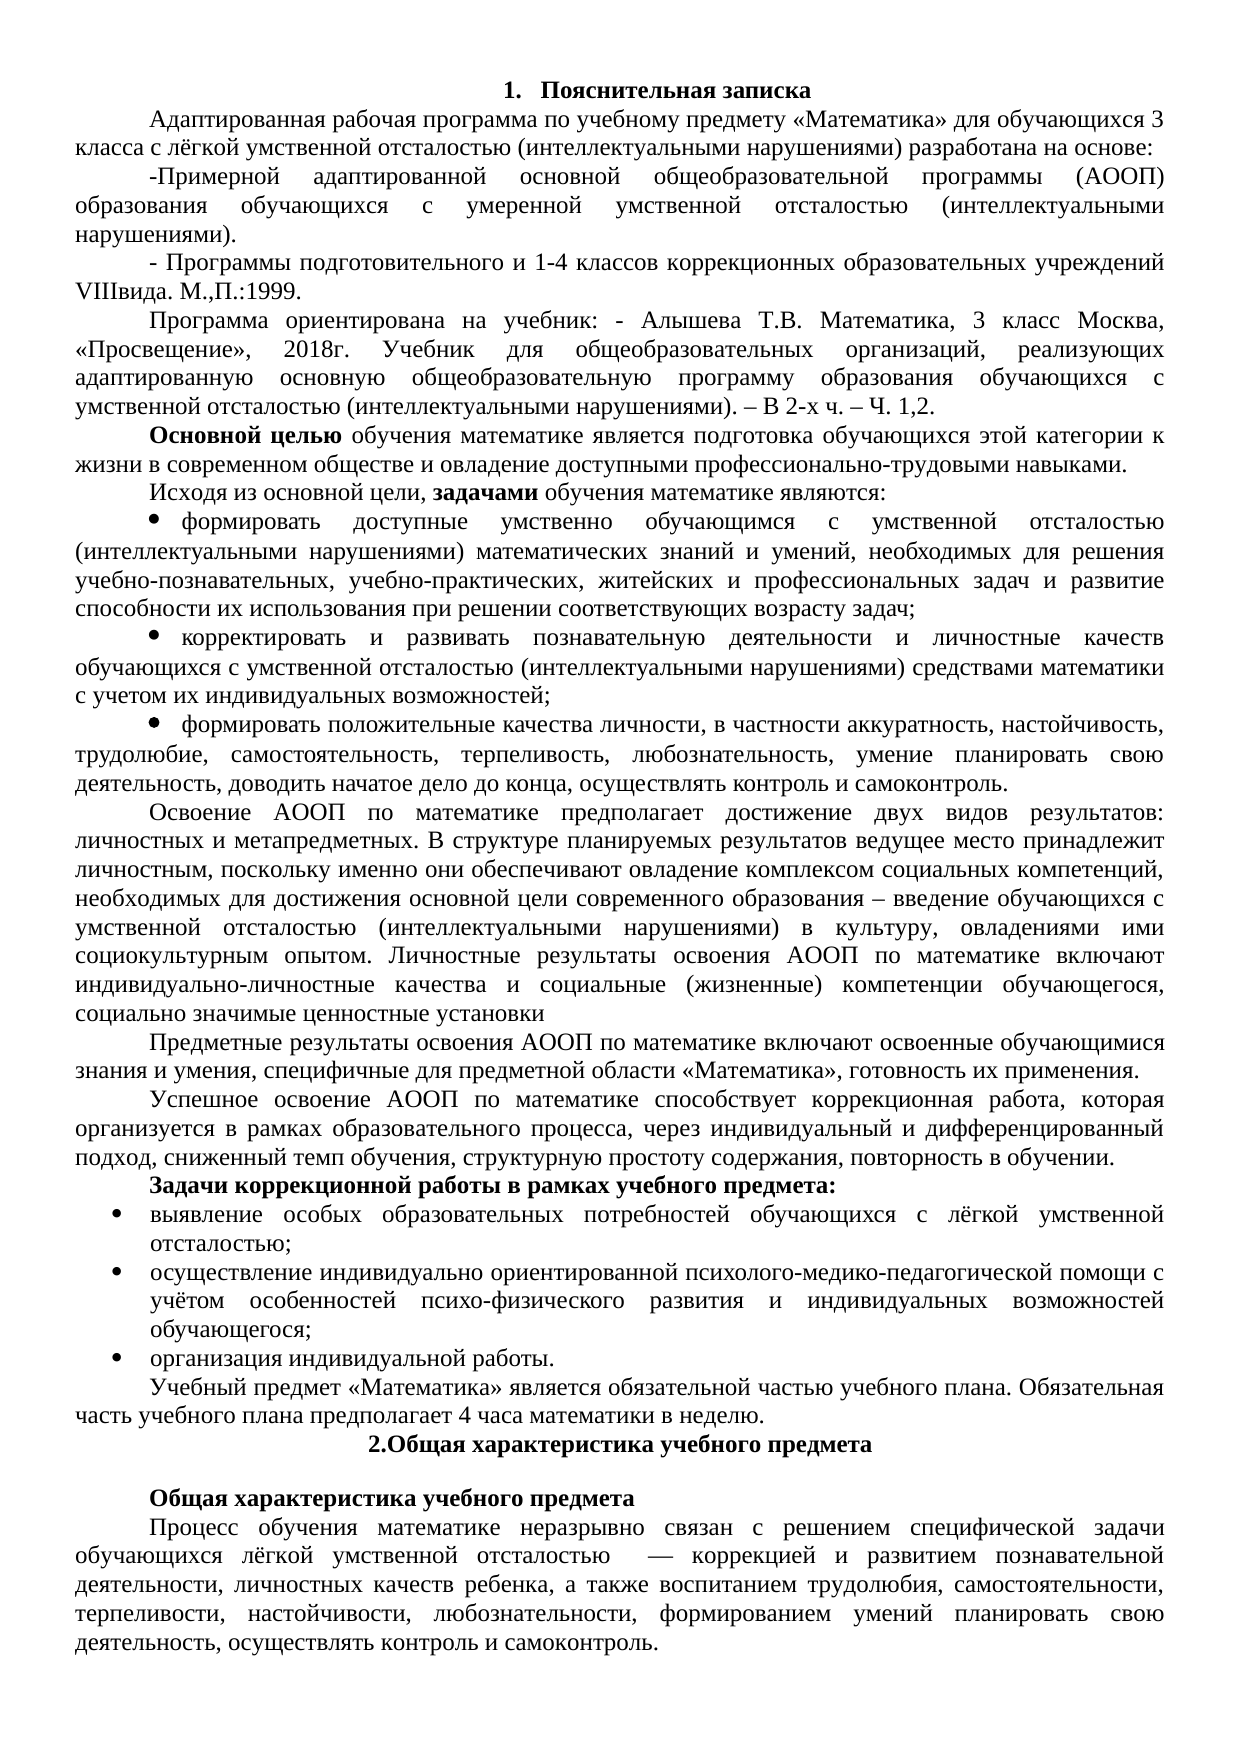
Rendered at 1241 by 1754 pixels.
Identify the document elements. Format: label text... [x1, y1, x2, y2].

text Освоение АООП по математике предполагает достижение двух видов результатов: личностных и метапредметных. В структуре планируемых результатов ведущее место принадлежит личностным, поскольку именно они обеспечивают овладение комплексом социальных компетенций, необходимых для достижения основной цели современного образования – введение обучающихся с умственной отсталостью (интеллектуальными нарушениями) в культуру, овладениями ими социокультурным опытом. Личностные результаты освоения АООП по математике включают индивидуально-личностные качества и социальные (жизненные) компетенции обучающегося, социально значимые ценностные установки [75, 797, 1165, 1027]
text Основной целью обучения математике является подготовка обучающихся этой категории к жизни в современном обществе и овладение доступными профессионально-трудовыми навыками. [75, 420, 1165, 477]
text Учебный предмет «Математика» является обязательной частью учебного плана. Обязательная часть учебного плана предполагает 4 часа математики в неделю. [75, 1372, 1165, 1429]
list Пояснительная записка [149, 75, 1165, 104]
text Предметные результаты освоения АООП по математике включают освоенные обучающимися знания и умения, специфичные для предметной области «Математика», готовность их применения. [75, 1027, 1165, 1084]
list формировать доступные умственно обучающимся с умственной отсталостью (интеллектуальными нарушениями) математических знаний и умений, необходимых для решения учебно-познавательных, учебно-практических, житейских и профессиональных задач и развитие способности их использования при решении соответствующих возрасту задач; [75, 506, 1165, 622]
list корректировать и развивать познавательную деятельности и личностные качеств обучающихся с умственной отсталостью (интеллектуальными нарушениями) средствами математики с учетом их индивидуальных возможностей; [75, 622, 1165, 709]
text - Программы подготовительного и 1-4 классов коррекционных образовательных учреждений VIIIвида. М.,П.:1999. [75, 247, 1165, 305]
text Адаптированная рабочая программа по учебному предмету «Математика» для обучающихся 3 класса с лёгкой умственной отсталостью (интеллектуальными нарушениями) разработана на основе: [75, 104, 1165, 161]
text Задачи коррекционной работы в рамках учебного предмета: [75, 1170, 1165, 1199]
text 2.Общая характеристика учебного предмета [75, 1429, 1165, 1458]
text Успешное освоение АООП по математике способствует коррекционная работа, которая организуется в рамках образовательного процесса, через индивидуальный и дифференцированный подход, сниженный темп обучения, структурную простоту содержания, повторность в обучении. [75, 1084, 1165, 1170]
text Общая характеристика учебного предмета [75, 1483, 1165, 1512]
list выявление особых образовательных потребностей обучающихся с лёгкой умственной отсталостью; [112, 1199, 1165, 1257]
list организация индивидуальной работы. [112, 1343, 1165, 1372]
text Процесс обучения математике неразрывно связан с решением специфической задачи обучающихся лёгкой умственной отсталостью — коррекцией и развитием познавательной деятельности, личностных качеств ребенка, а также воспитанием трудолюбия, самостоятельности, терпеливости, настойчивости, любознательности, формированием умений планировать свою деятельность, осуществлять контроль и самоконтроль. [75, 1512, 1165, 1655]
list осуществление индивидуально ориентированной психолого-медико-педагогической помощи с учётом особенностей психо-физического развития и индивидуальных возможностей обучающегося; [112, 1257, 1165, 1343]
text Исходя из основной цели, задачами обучения математике являются: [75, 477, 1165, 506]
text Программа ориентирована на учебник: - Алышева Т.В. Математика, 3 класс Москва, «Просвещение», 2018г. Учебник для общеобразовательных организаций, реализующих адаптированную основную общеобразовательную программу образования обучающихся с умственной отсталостью (интеллектуальными нарушениями). – В 2-х ч. – Ч. 1,2. [75, 305, 1165, 420]
list формировать положительные качества личности, в частности аккуратность, настойчивость, трудолюбие, самостоятельность, терпеливость, любознательность, умение планировать свою деятельность, доводить начатое дело до конца, осуществлять контроль и самоконтроль. [75, 709, 1165, 797]
text -Примерной адаптированной основной общеобразовательной программы (АООП) образования обучающихся с умеренной умственной отсталостью (интеллектуальными нарушениями). [75, 161, 1165, 247]
